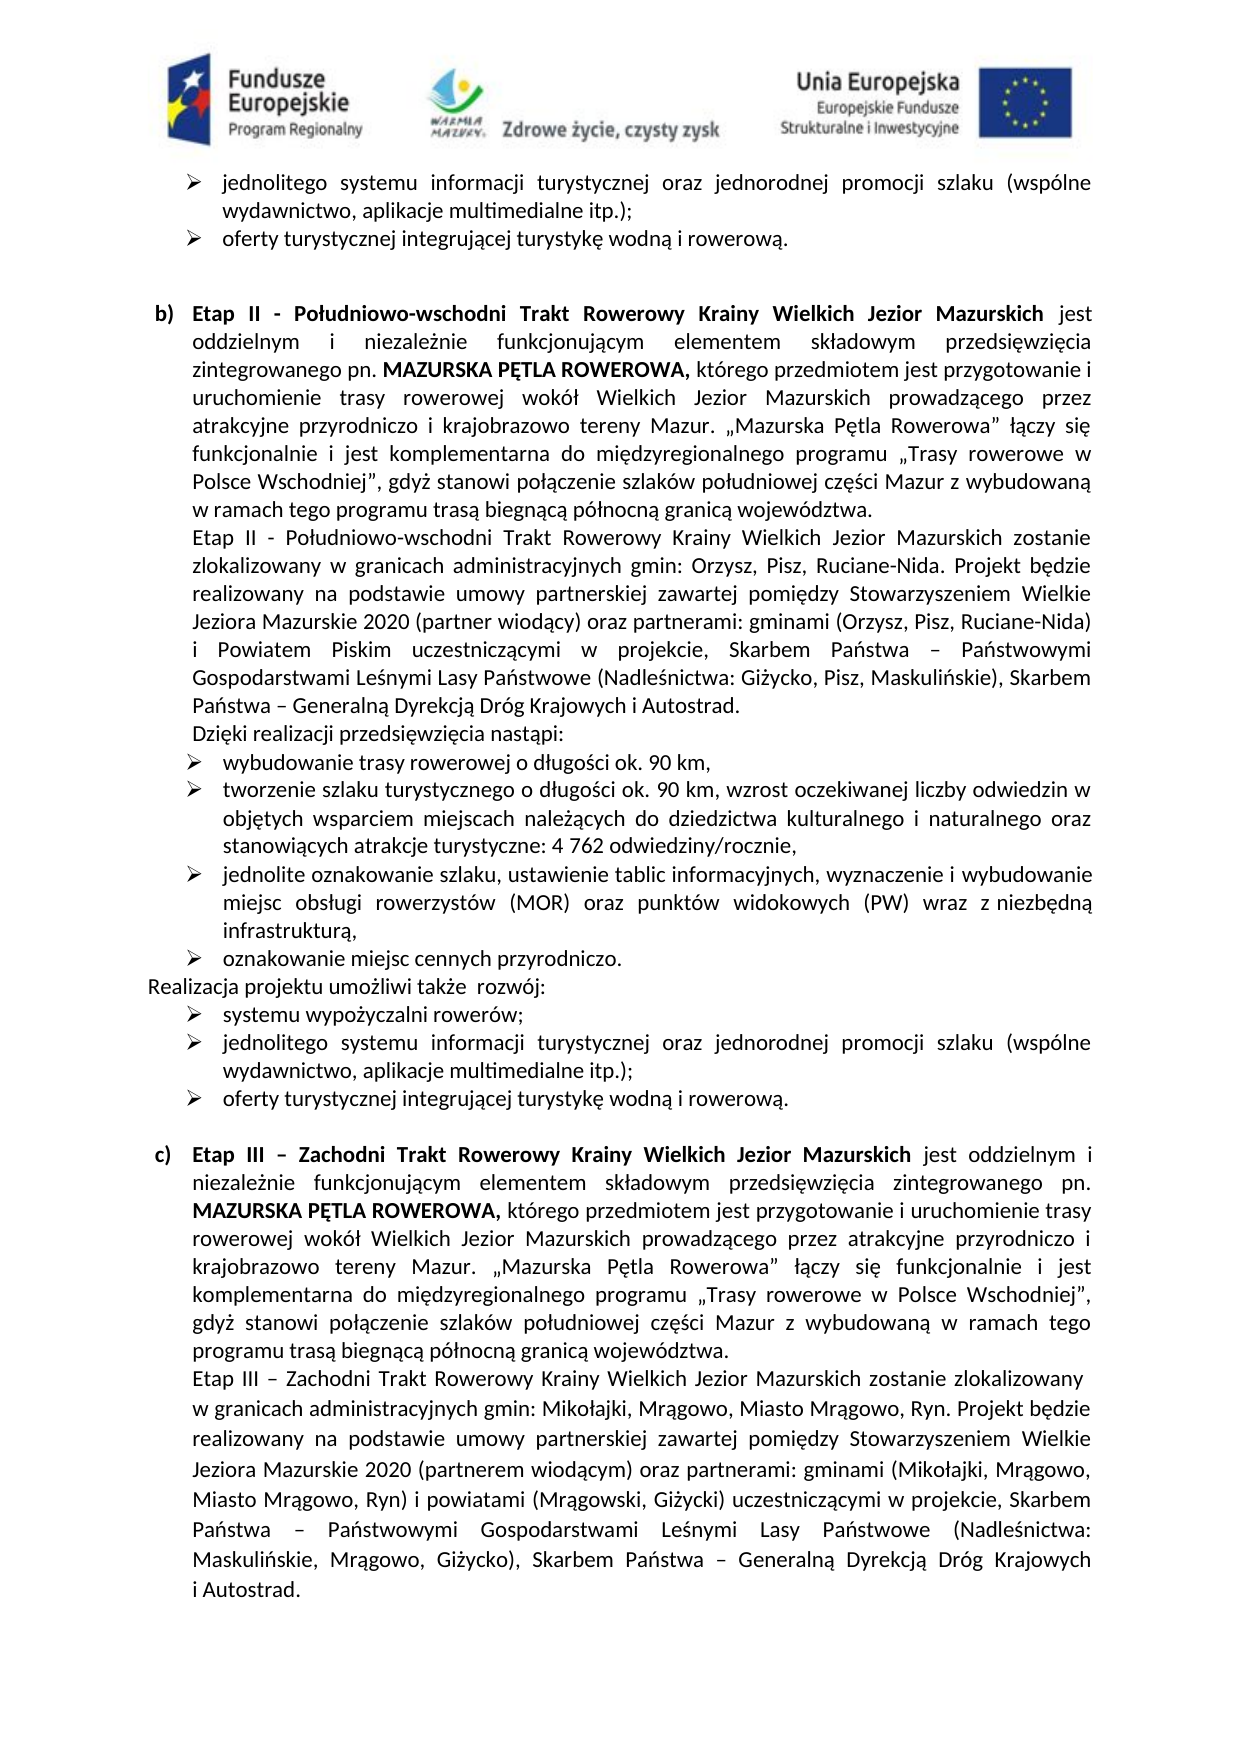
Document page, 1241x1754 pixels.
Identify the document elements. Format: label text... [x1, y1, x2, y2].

list oferty turystycznej integrującej turystykę wodną i rowerową. [185, 224, 1093, 252]
list oferty turystycznej integrującej turystykę wodną i rowerową. [185, 1084, 1093, 1112]
text Realizacja projektu umożliwi także rozwój: [148, 972, 1093, 1000]
text Etap III – Zachodni Trakt Rowerowy Krainy Wielkich Jezior Mazurskich zostanie zlokalizowany w granicach administracyjnych gmin: Mikołajki, Mrągowo, Miasto Mrągowo, Ryn. Projekt będzie realizowany na podstawie umowy partnerskiej zawartej pomiędzy Stowarzyszeniem Wielkie Jeziora Mazurskie 2020 (partnerem wiodącym) oraz partnerami: gminami (Mikołajki, Mrągowo, Miasto Mrągowo, Ryn) i powiatami (Mrągowski, Giżycki) uczestniczącymi w projekcie, Skarbem Państwa – Państwowymi Gospodarstwami Leśnymi Lasy Państwowe (Nadleśnictwa: Maskulińskie, Mrągowo, Giżycko), Skarbem Państwa – Generalną Dyrekcją Dróg Krajowych i Autostrad. [192, 1364, 1093, 1603]
list Etap III – Zachodni Trakt Rowerowy Krainy Wielkich Jezior Mazurskich jest oddzielnym i niezależnie funkcjonującym elementem składowym przedsięwzięcia zintegrowanego pn. MAZURSKA PĘTLA ROWEROWA, którego przedmiotem jest przygotowanie i uruchomienie trasy rowerowej wokół Wielkich Jezior Mazurskich prowadzącego przez atrakcyjne przyrodniczo i krajobrazowo tereny Mazur. „Mazurska Pętla Rowerowa” łączy się funkcjonalnie i jest komplementarna do międzyregionalnego programu „Trasy rowerowe w Polsce Wschodniej”, gdyż stanowi połączenie szlaków południowej części Mazur z wybudowaną w ramach tego programu trasą biegnącą północną granicą województwa. [154, 1140, 1093, 1364]
list jednolite oznakowanie szlaku, ustawienie tablic informacyjnych, wyznaczenie i wybudowanie miejsc obsługi rowerzystów (MOR) oraz punktów widokowych (PW) wraz z niezbędną infrastrukturą, [185, 860, 1093, 944]
list tworzenie szlaku turystycznego o długości ok. 90 km, wzrost oczekiwanej liczby odwiedzin w objętych wsparciem miejscach należących do dziedzictwa kulturalnego i naturalnego oraz stanowiących atrakcje turystyczne: 4 762 odwiedziny/rocznie, [185, 776, 1093, 860]
list jednolitego systemu informacji turystycznej oraz jednorodnej promocji szlaku (wspólne wydawnictwo, aplikacje multimedialne itp.); [185, 169, 1093, 224]
list jednolitego systemu informacji turystycznej oraz jednorodnej promocji szlaku (wspólne wydawnictwo, aplikacje multimedialne itp.); [185, 1028, 1093, 1084]
list systemu wypożyczalni rowerów; [185, 1000, 1093, 1028]
list wybudowanie trasy rowerowej o długości ok. 90 km, [185, 748, 1093, 776]
text Etap II - Południowo-wschodni Trakt Rowerowy Krainy Wielkich Jezior Mazurskich zostanie zlokalizowany w granicach administracyjnych gmin: Orzysz, Pisz, Ruciane-Nida. Projekt będzie realizowany na podstawie umowy partnerskiej zawartej pomiędzy Stowarzyszeniem Wielkie Jeziora Mazurskie 2020 (partner wiodący) oraz partnerami: gminami (Orzysz, Pisz, Ruciane-Nida) i Powiatem Piskim uczestniczącymi w projekcie, Skarbem Państwa – Państwowymi Gospodarstwami Leśnymi Lasy Państwowe (Nadleśnictwa: Giżycko, Pisz, Maskulińskie), Skarbem Państwa – Generalną Dyrekcją Dróg Krajowych i Autostrad. [192, 523, 1093, 719]
list Etap II - Południowo-wschodni Trakt Rowerowy Krainy Wielkich Jezior Mazurskich jest oddzielnym i niezależnie funkcjonującym elementem składowym przedsięwzięcia zintegrowanego pn. MAZURSKA PĘTLA ROWEROWA, którego przedmiotem jest przygotowanie i uruchomienie trasy rowerowej wokół Wielkich Jezior Mazurskich prowadzącego przez atrakcyjne przyrodniczo i krajobrazowo tereny Mazur. „Mazurska Pętla Rowerowa” łączy się funkcjonalnie i jest komplementarna do międzyregionalnego programu „Trasy rowerowe w Polsce Wschodniej”, gdyż stanowi połączenie szlaków południowej części Mazur z wybudowaną w ramach tego programu trasą biegnącą północną granicą województwa. [154, 299, 1093, 523]
text Dzięki realizacji przedsięwzięcia nastąpi: [192, 719, 1093, 748]
picture [147, 29, 1093, 169]
list oznakowanie miejsc cennych przyrodniczo. [185, 944, 1093, 972]
